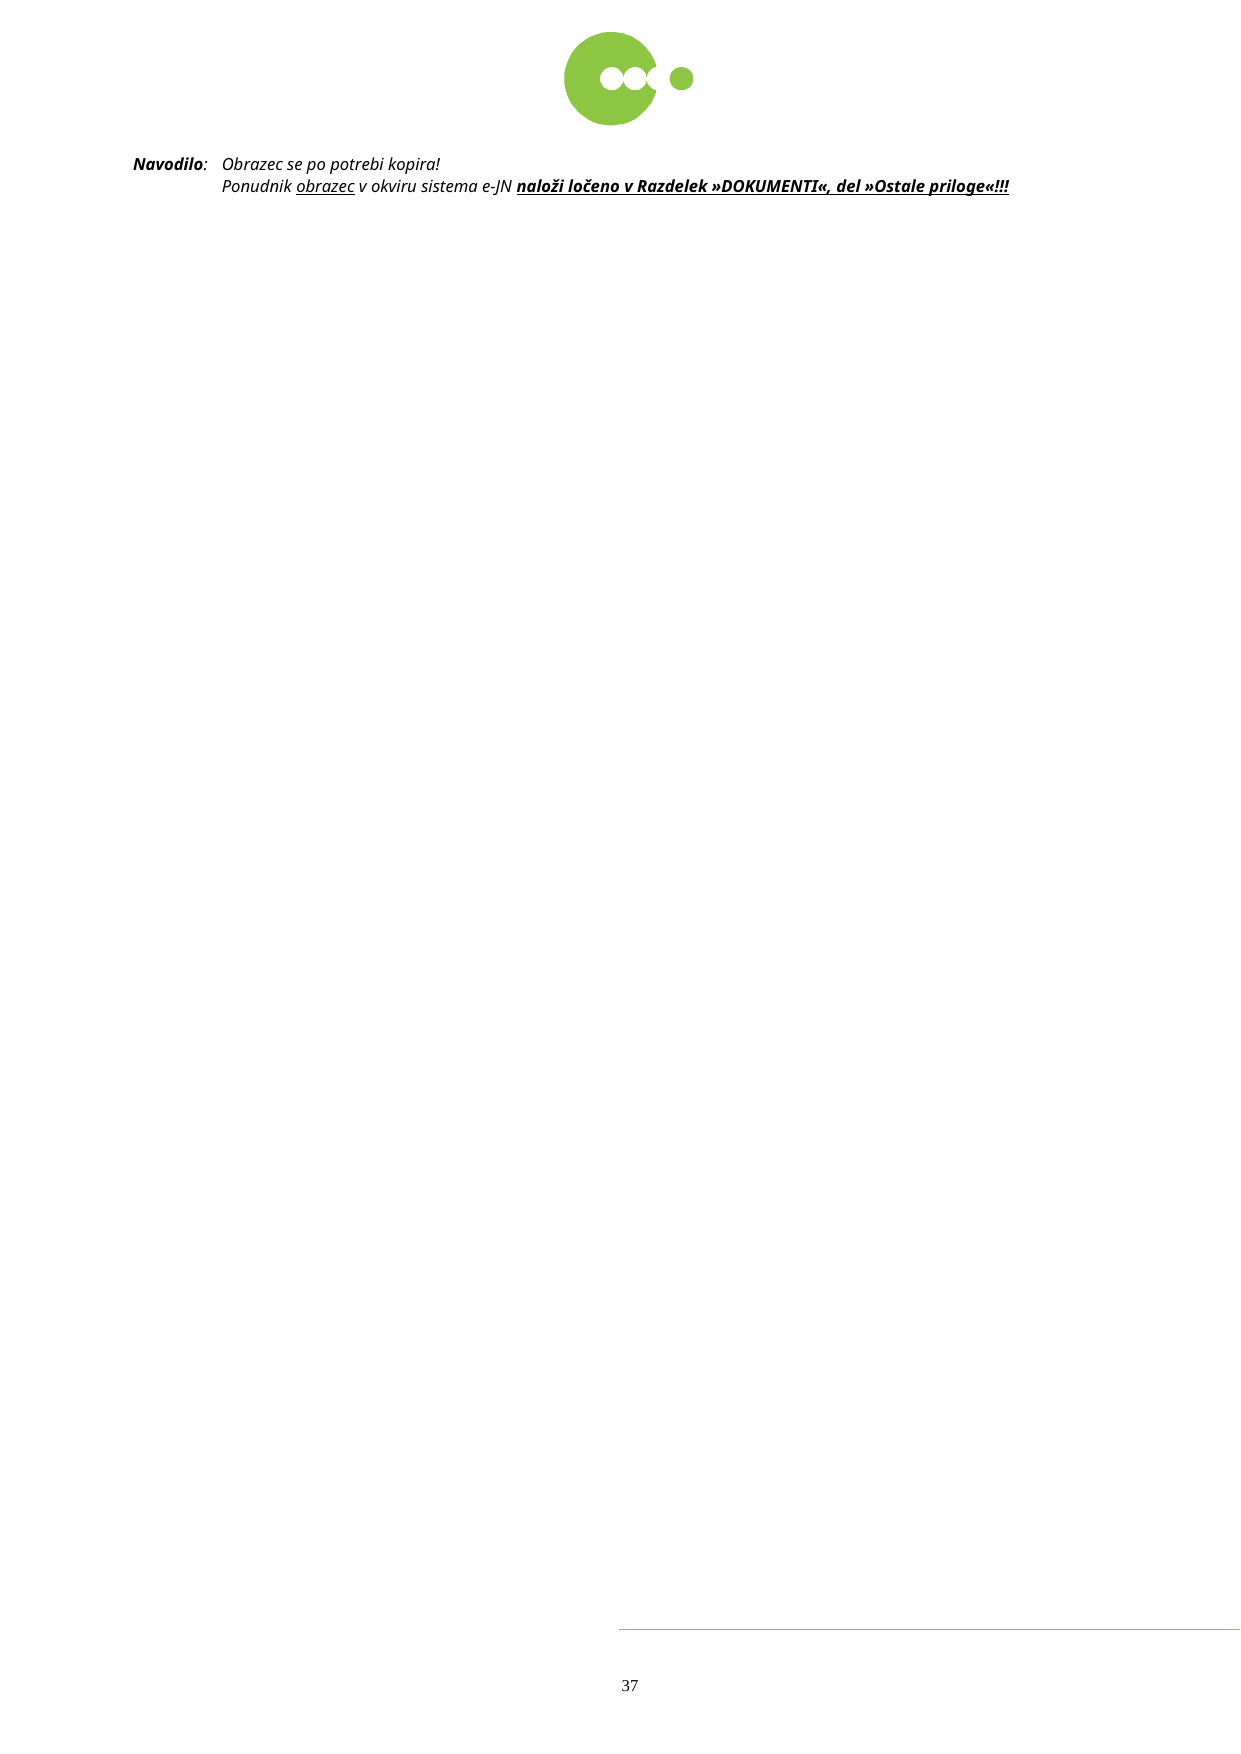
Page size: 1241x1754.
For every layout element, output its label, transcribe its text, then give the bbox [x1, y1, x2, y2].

text Ponudnik obrazec v okviru sistema e-JN naloži ločeno v Razdelek »DOKUMENTI«, del »Ostale priloge«!!! [133, 175, 1122, 198]
text Navodilo: Obrazec se po potrebi kopira! [133, 152, 1122, 175]
